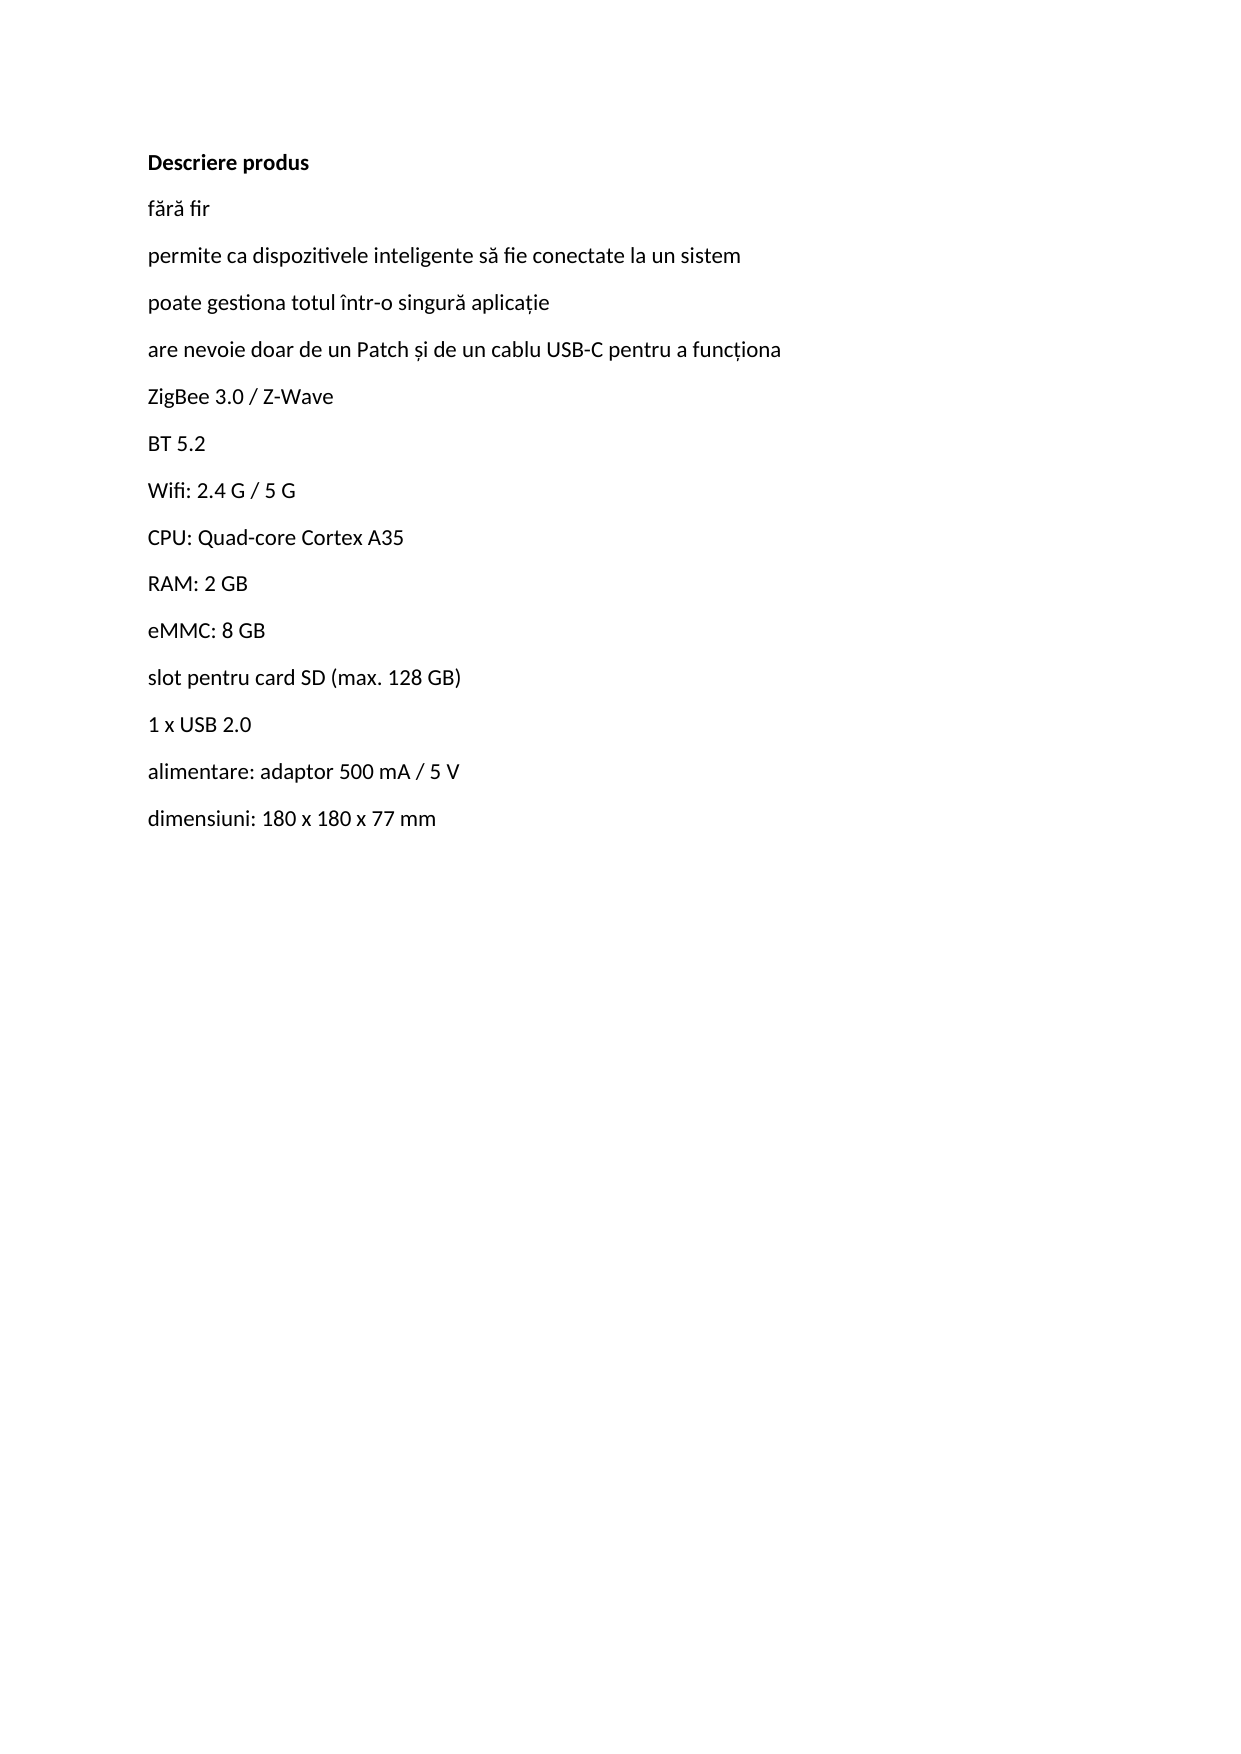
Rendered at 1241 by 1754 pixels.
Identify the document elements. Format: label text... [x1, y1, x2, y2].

text poate gestiona totul într-o singură aplicație [148, 288, 1093, 316]
text CPU: Quad-core Cortex A35 [148, 523, 1093, 551]
text fără fir [148, 194, 1093, 222]
text eMMC: 8 GB [148, 616, 1093, 644]
text slot pentru card SD (max. 128 GB) [148, 663, 1093, 691]
text RAM: 2 GB [148, 569, 1093, 597]
text 1 x USB 2.0 [148, 710, 1093, 738]
text permite ca dispozitivele inteligente să fie conectate la un sistem [148, 241, 1093, 269]
text ZigBee 3.0 / Z-Wave [148, 382, 1093, 410]
text are nevoie doar de un Patch și de un cablu USB-C pentru a funcționa [148, 335, 1093, 363]
text BT 5.2 [148, 429, 1093, 457]
text Wifi: 2.4 G / 5 G [148, 476, 1093, 504]
text dimensiuni: 180 x 180 x 77 mm [148, 804, 1093, 832]
text alimentare: adaptor 500 mA / 5 V [148, 757, 1093, 785]
text Descriere produs [148, 148, 1093, 176]
